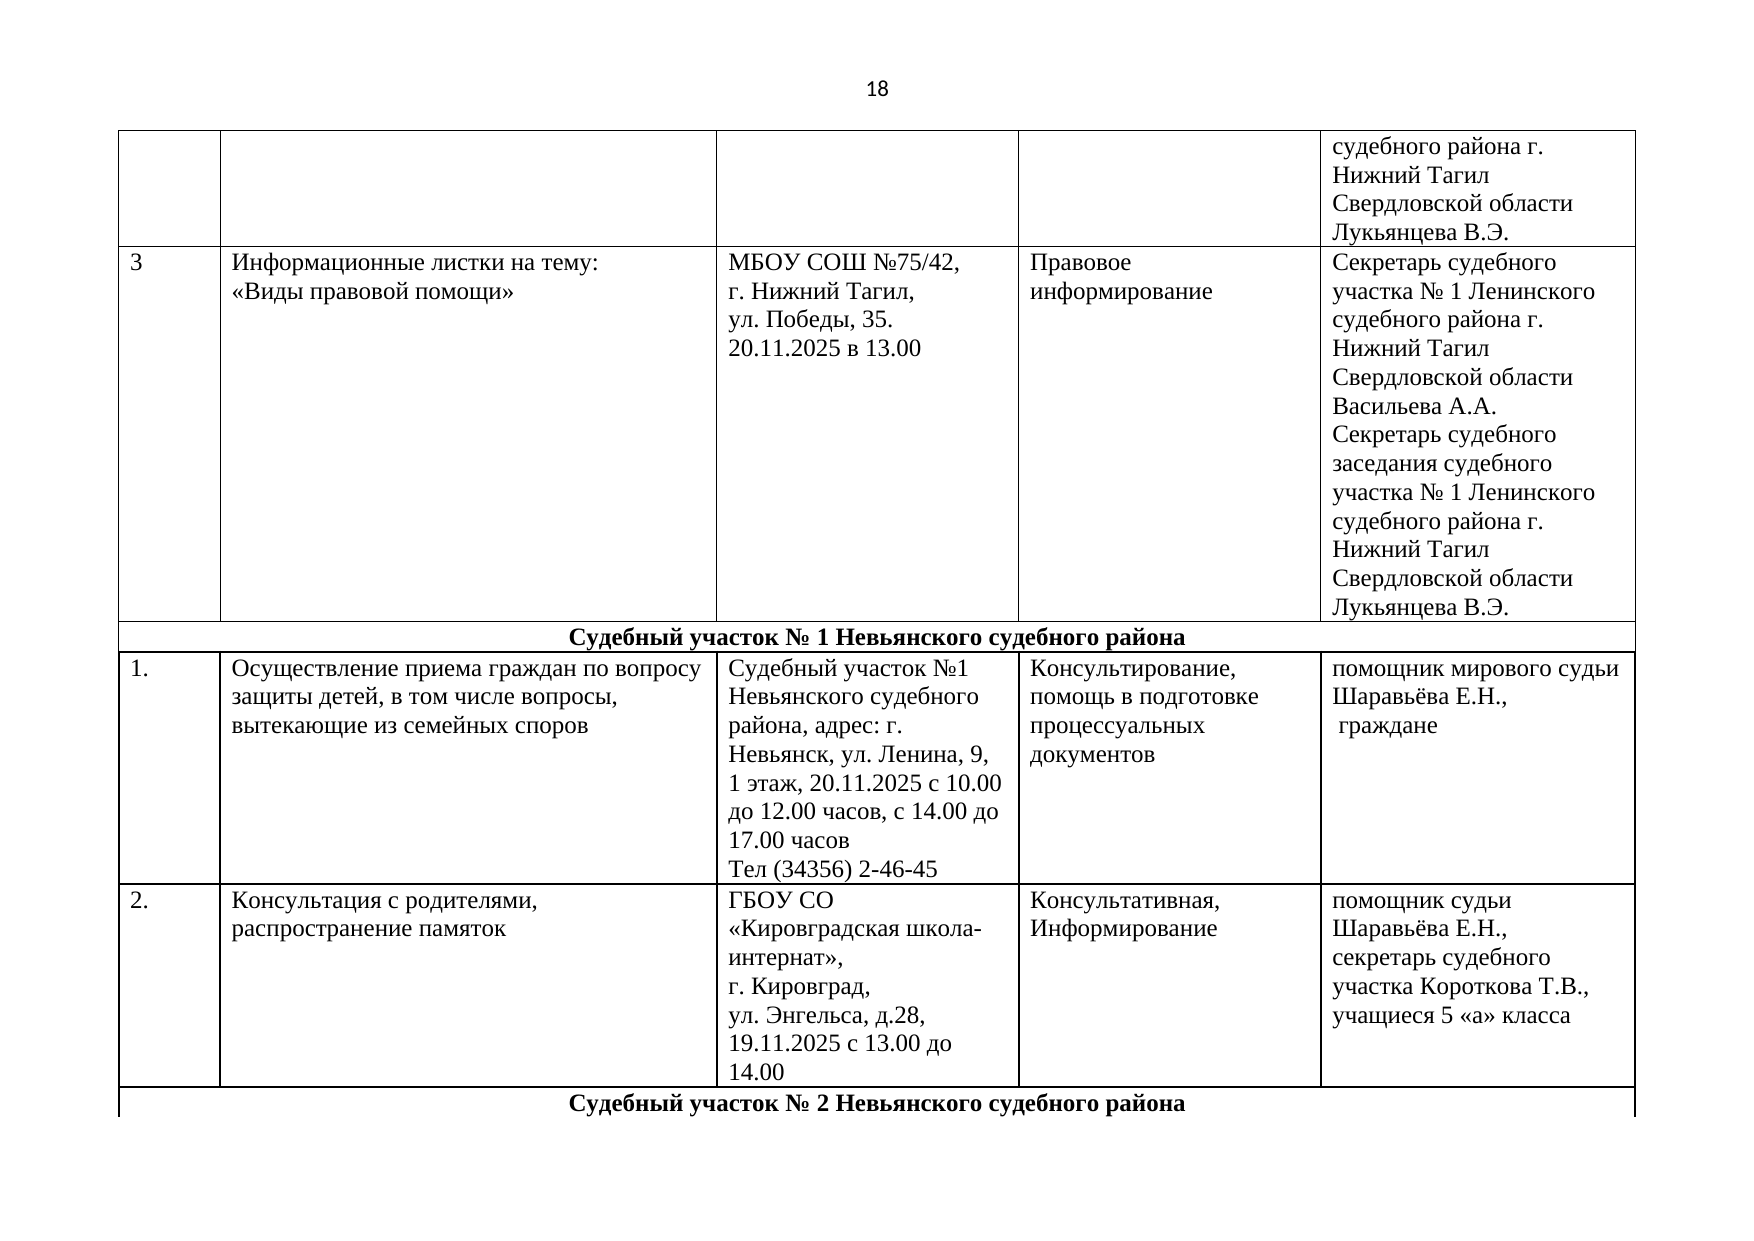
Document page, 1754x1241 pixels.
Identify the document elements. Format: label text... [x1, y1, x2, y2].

table_cell Судебный участок № 1 Невьянского судебного района [119, 622, 1635, 651]
table_cell Осуществление приема граждан по вопросу защиты детей, в том числе вопросы, вытекающие из семейных споров [221, 653, 716, 883]
table_cell Консультативная, Информирование [1020, 885, 1320, 1086]
table_cell помощник мирового судьи Шаравьёва Е.Н., граждане [1322, 653, 1634, 883]
table_cell Консультация с родителями, распространение памяток [221, 885, 716, 1086]
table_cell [1321, 131, 1635, 246]
table_cell Судебный участок № 2 Невьянского судебного района [120, 1088, 1634, 1117]
table_cell Консультирование, помощь в подготовке процессуальных документов [1020, 653, 1320, 883]
table_cell ГБОУ СО «Кировградская школа-интернат», г. Кировград, ул. Энгельса, д.28, 19.11.2025 с 13.00 до 14.00 [718, 885, 1018, 1086]
table_cell Судебный участок №1 Невьянского судебного района, адрес: г. Невьянск, ул. Ленина, 9, 1 этаж, 20.11.2025 с 10.00 до 12.00 часов, с 14.00 до 17.00 часов Тел (34356) 2-46-45 [718, 653, 1018, 883]
table_cell 2. [120, 885, 219, 1086]
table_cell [221, 131, 716, 246]
table_cell помощник судьи Шаравьёва Е.Н., секретарь судебного участка Короткова Т.В., учащиеся 5 «а» класса [1322, 885, 1634, 1086]
table_cell Информационные листки на тему: «Виды правовой помощи» [221, 247, 716, 621]
table_cell 2 [119, 131, 220, 246]
table_cell МБОУ СОШ №75/42, г. Нижний Тагил, ул. Победы, 35. 20.11.2025 в 13.00 [717, 247, 1018, 621]
table_cell 3 [119, 247, 220, 621]
table_cell Правовое информирование [1019, 247, 1320, 621]
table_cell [717, 131, 1018, 246]
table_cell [1019, 131, 1320, 246]
table_cell Секретарь судебного участка № 1 Ленинского судебного района г. Нижний Тагил Свердловской области Васильева А.А. Секретарь судебного заседания судебного участка № 1 Ленинского судебного района г. Нижний Тагил Свердловской области Лукьянцева В.Э. [1321, 247, 1635, 621]
table_cell 1. [120, 653, 219, 883]
